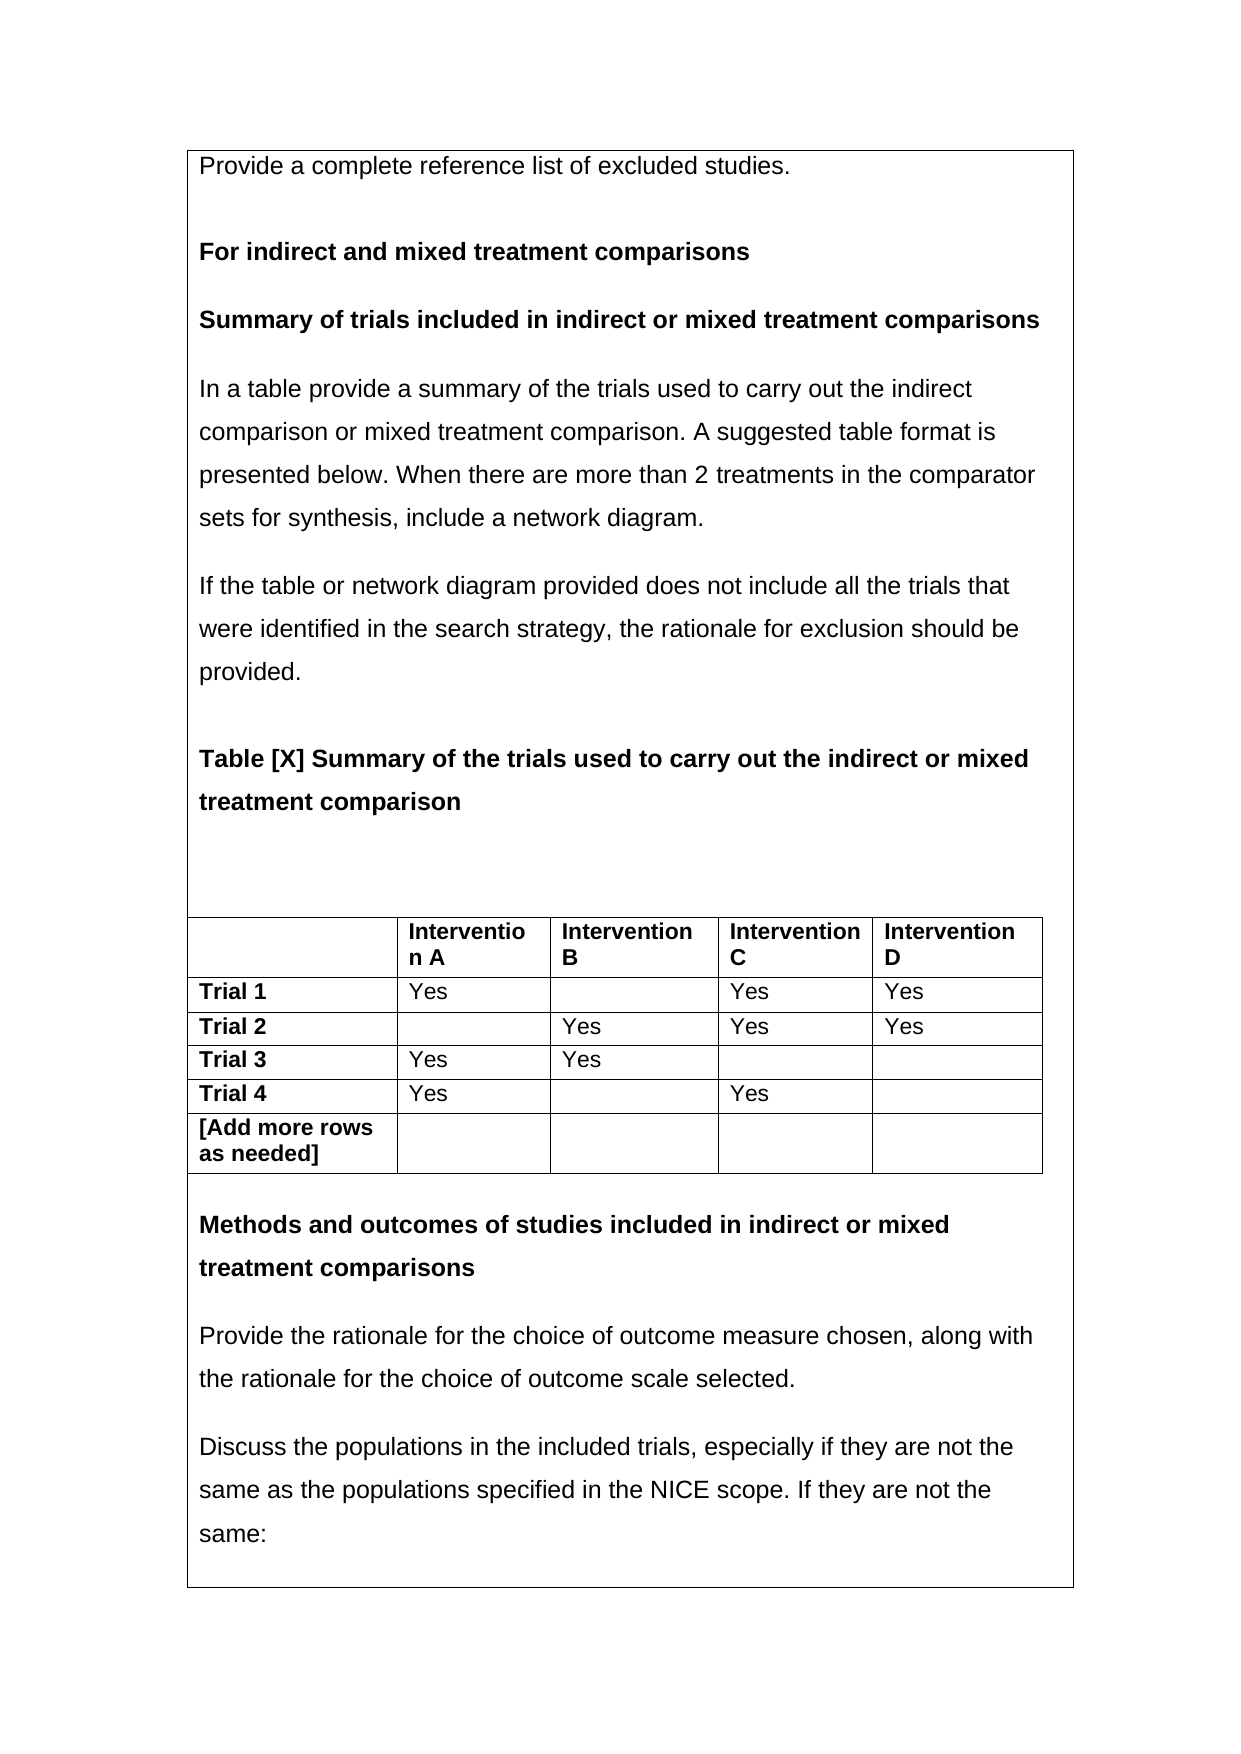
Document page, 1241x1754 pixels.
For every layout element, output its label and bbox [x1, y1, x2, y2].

table_header [188, 151, 1073, 1587]
